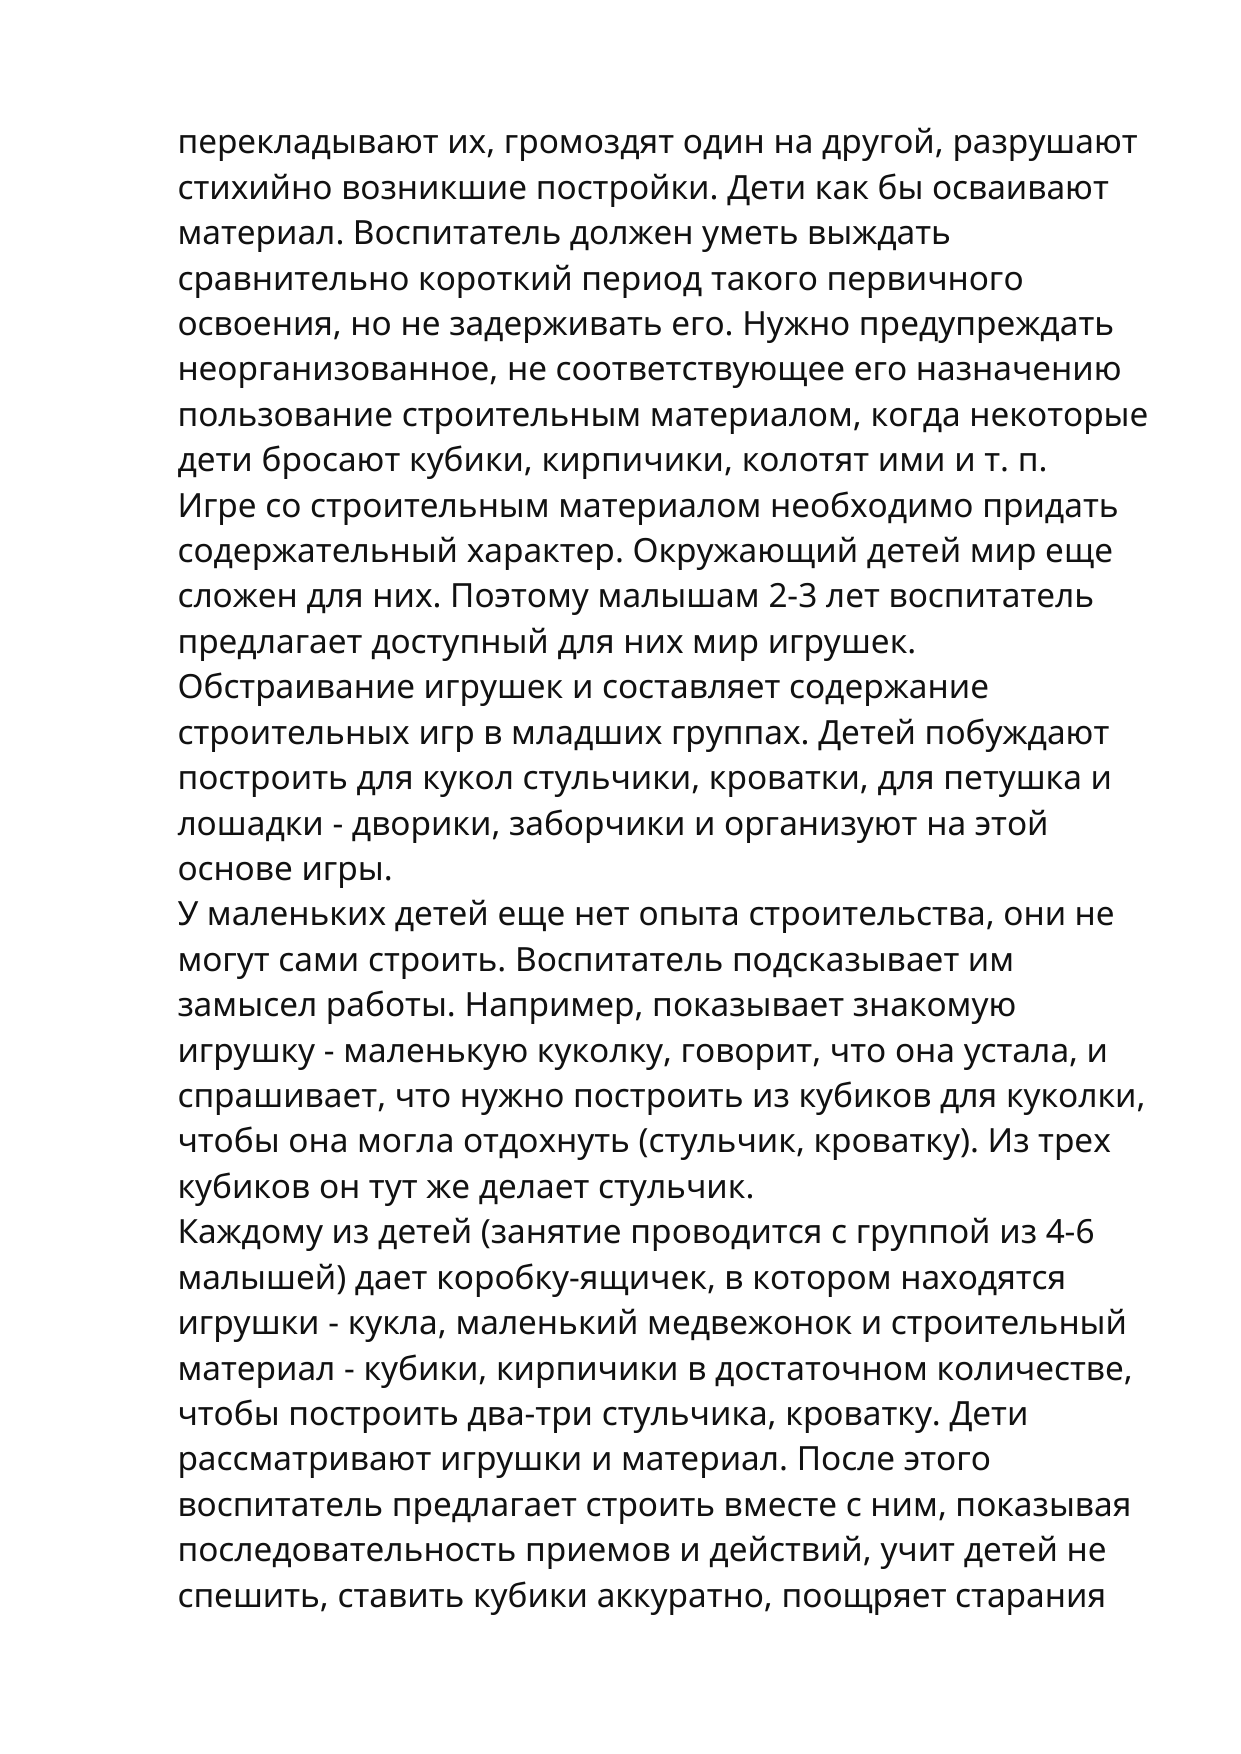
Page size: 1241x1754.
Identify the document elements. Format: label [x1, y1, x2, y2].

text [177, 118, 1152, 1617]
